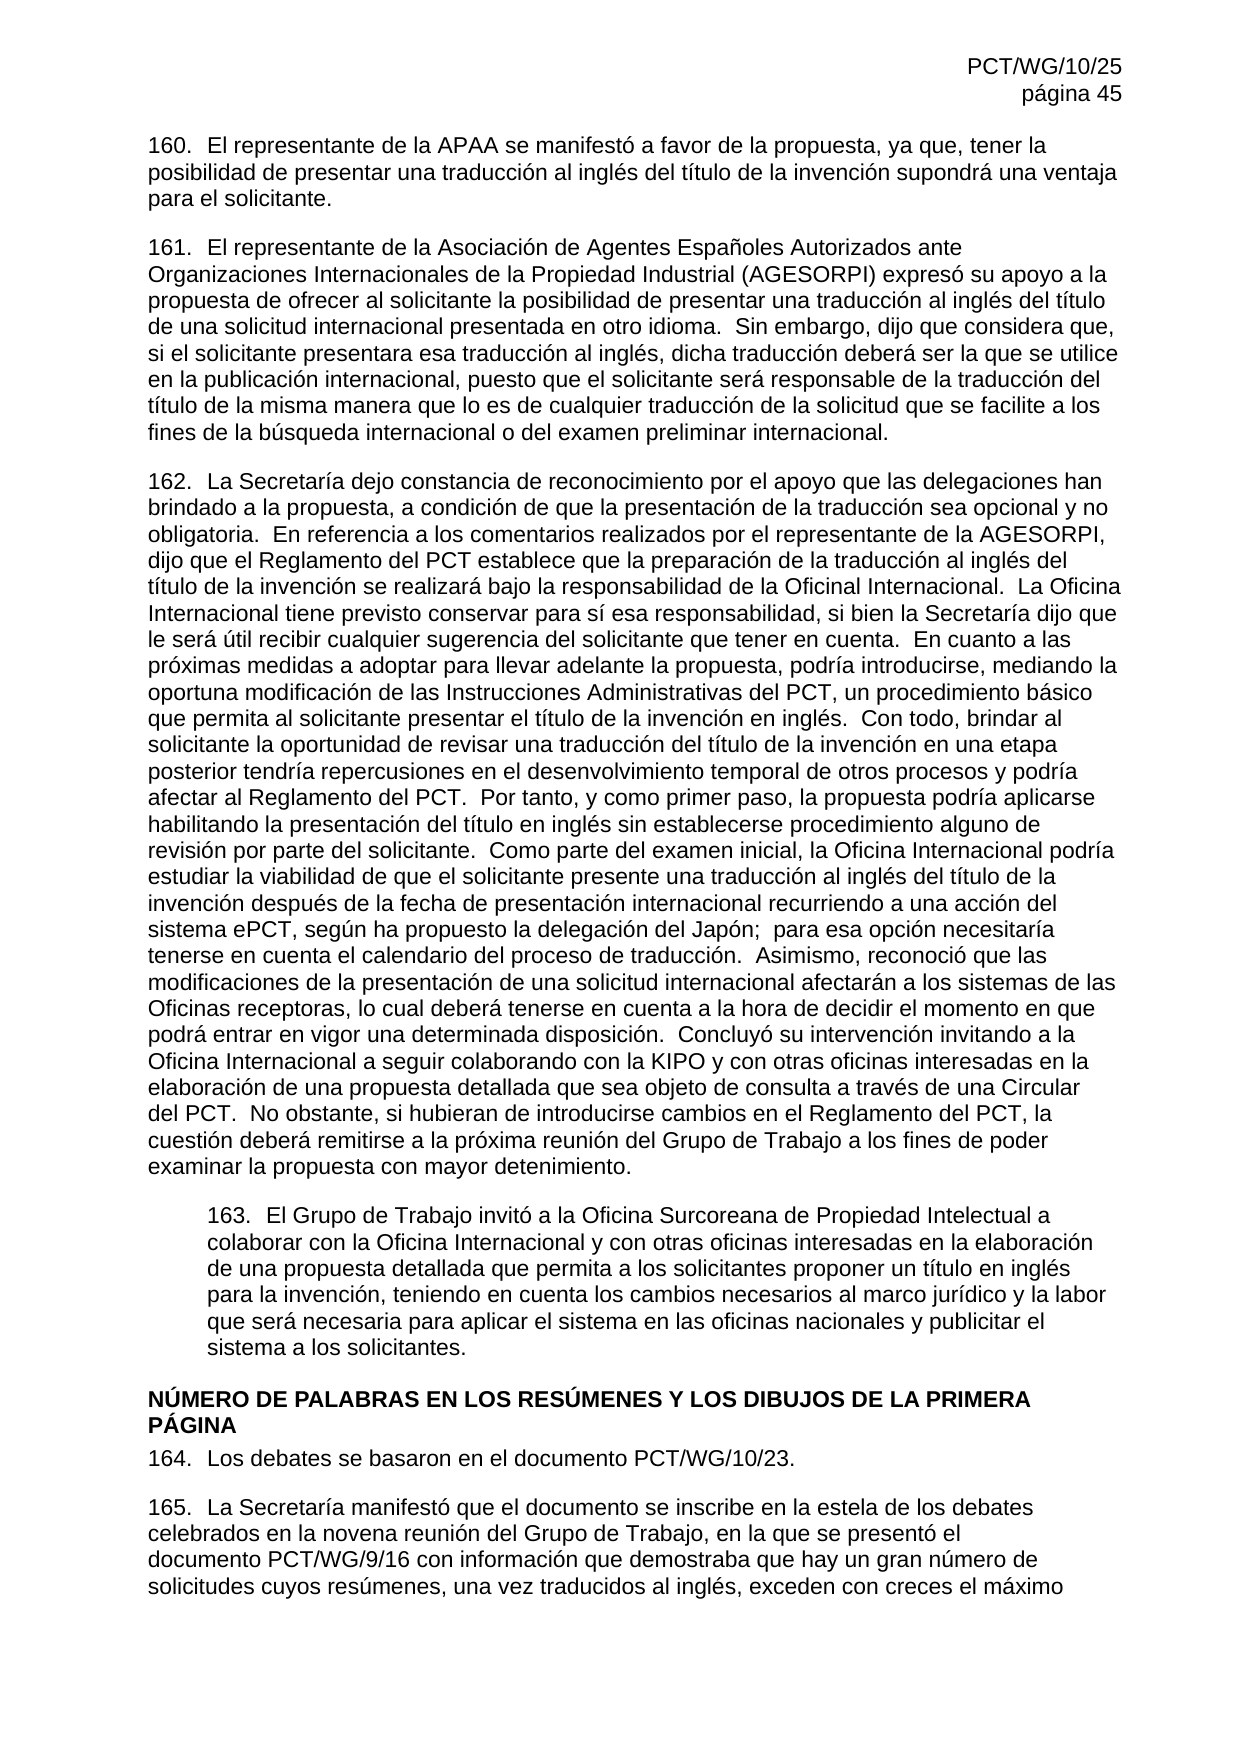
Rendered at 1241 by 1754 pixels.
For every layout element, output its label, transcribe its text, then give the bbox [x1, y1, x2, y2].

text El representante de la Asociación de Agentes Españoles Autorizados ante Organizaciones Internacionales de la Propiedad Industrial (AGESORPI) expresó su apoyo a la propuesta de ofrecer al solicitante la posibilidad de presentar una traducción al inglés del título de una solicitud internacional presentada en otro idioma. Sin embargo, dijo que considera que, si el solicitante presentara esa traducción al inglés, dicha traducción deberá ser la que se utilice en la publicación internacional, puesto que el solicitante será responsable de la traducción del título de la misma manera que lo es de cualquier traducción de la solicitud que se facilite a los fines de la búsqueda internacional o del examen preliminar internacional. [148, 234, 1122, 445]
text El Grupo de Trabajo invitó a la Oficina Surcoreana de Propiedad Intelectual a colaborar con la Oficina Internacional y con otras oficinas interesadas en la elaboración de una propuesta detallada que permita a los solicitantes proponer un título en inglés para la invención, teniendo en cuenta los cambios necesarios al marco jurídico y la labor que será necesaria para aplicar el sistema en las oficinas nacionales y publicitar el sistema a los solicitantes. [207, 1202, 1122, 1361]
subtitle NÚMERO DE PALABRAS EN LOS RESÚMENES Y LOS DIBUJOS DE LA PRIMERA PÁGINA [148, 1386, 1122, 1438]
text Los debates se basaron en el documento PCT/WG/10/23. [148, 1444, 1122, 1471]
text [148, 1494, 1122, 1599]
text El representante de la APAA se manifestó a favor de la propuesta, ya que, tener la posibilidad de presentar una traducción al inglés del título de la invención supondrá una ventaja para el solicitante. [148, 132, 1122, 211]
text La Secretaría dejo constancia de reconocimiento por el apoyo que las delegaciones han brindado a la propuesta, a condición de que la presentación de la traducción sea opcional y no obligatoria. En referencia a los comentarios realizados por el representante de la AGESORPI, dijo que el Reglamento del PCT establece que la preparación de la traducción al inglés del título de la invención se realizará bajo la responsabilidad de la Oficinal Internacional. La Oficina Internacional tiene previsto conservar para sí esa responsabilidad, si bien la Secretaría dijo que le será útil recibir cualquier sugerencia del solicitante que tener en cuenta. En cuanto a las próximas medidas a adoptar para llevar adelante la propuesta, podría introducirse, mediando la oportuna modificación de las Instrucciones Administrativas del PCT, un procedimiento básico que permita al solicitante presentar el título de la invención en inglés. Con todo, brindar al solicitante la oportunidad de revisar una traducción del título de la invención en una etapa posterior tendría repercusiones en el desenvolvimiento temporal de otros procesos y podría afectar al Reglamento del PCT. Por tanto, y como primer paso, la propuesta podría aplicarse habilitando la presentación del título en inglés sin establecerse procedimiento alguno de revisión por parte del solicitante. Como parte del examen inicial, la Oficina Internacional podría estudiar la viabilidad de que el solicitante presente una traducción al inglés del título de la invención después de la fecha de presentación internacional recurriendo a una acción del sistema ePCT, según ha propuesto la delegación del Japón; para esa opción necesitaría tenerse en cuenta el calendario del proceso de traducción. Asimismo, reconoció que las modificaciones de la presentación de una solicitud internacional afectarán a los sistemas de las Oficinas receptoras, lo cual deberá tenerse en cuenta a la hora de decidir el momento en que podrá entrar en vigor una determinada disposición. Concluyó su intervención invitando a la Oficina Internacional a seguir colaborando con la KIPO y con otras oficinas interesadas en la elaboración de una propuesta detallada que sea objeto de consulta a través de una Circular del PCT. No obstante, si hubieran de introducirse cambios en el Reglamento del PCT, la cuestión deberá remitirse a la próxima reunión del Grupo de Trabajo a los fines de poder examinar la propuesta con mayor detenimiento. [148, 468, 1122, 1179]
